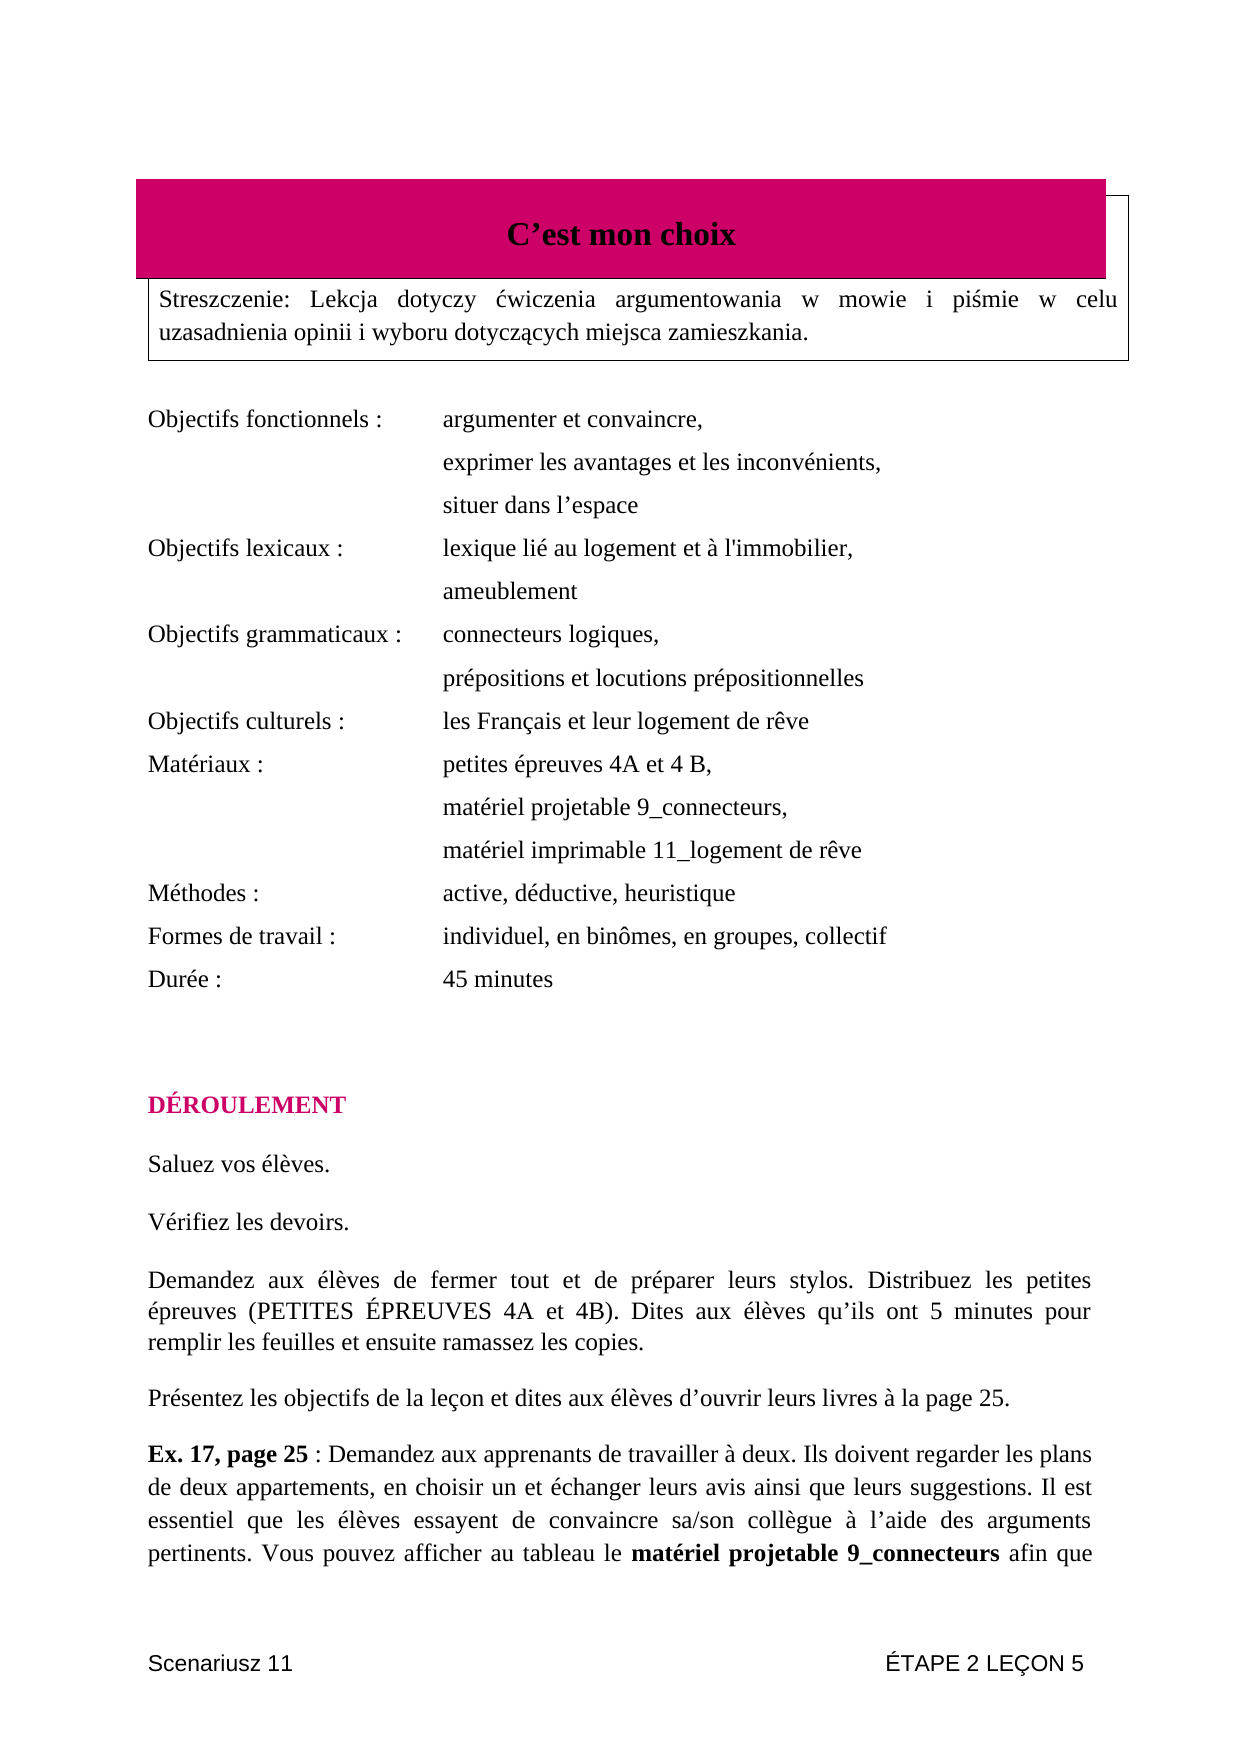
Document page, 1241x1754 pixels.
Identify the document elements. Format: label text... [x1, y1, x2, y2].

text Objectifs culturels : les Français et leur logement de rêve [148, 706, 1093, 734]
text Durée : 45 minutes [148, 964, 1093, 993]
text Matériaux : petites épreuves 4A et 4 B, [148, 749, 1093, 778]
text matériel projetable 9_connecteurs, [369, 792, 1093, 821]
text Objectifs fonctionnels : argumenter et convaincre, [148, 404, 1093, 433]
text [148, 1439, 1093, 1567]
text Objectifs lexicaux : lexique lié au logement et à l'immobilier, [148, 533, 1093, 562]
text matériel imprimable 11_logement de rêve [369, 835, 1093, 864]
text situer dans l’espace [443, 490, 1093, 519]
text Formes de travail : individuel, en binômes, en groupes, collectif [148, 921, 1093, 950]
text Demandez aux élèves de fermer tout et de préparer leurs stylos. Distribuez les petites épreuves (PETITES ÉPREUVES 4A et 4B). Dites aux élèves qu’ils ont 5 minutes pour remplir les feuilles et ensuite ramassez les copies. [148, 1265, 1093, 1356]
text exprimer les avantages et les inconvénients, [148, 447, 1093, 476]
text Vérifiez les devoirs. [148, 1207, 1093, 1235]
text DÉROULEMENT [148, 1091, 1093, 1119]
table_header Streszczenie: Lekcja dotyczy ćwiczenia argumentowania w mowie i piśmie w celu uzasadnienia opinii i wyboru dotyczących miejsca zamieszkania. [149, 196, 1128, 360]
text Saluez vos élèves. [148, 1149, 1093, 1177]
table_header C’est mon choix [136, 179, 1106, 278]
text Méthodes : active, déductive, heuristique [148, 878, 1093, 907]
text prépositions et locutions prépositionnelles [443, 663, 1093, 691]
text ameublement [148, 576, 1093, 605]
text Objectifs grammaticaux : connecteurs logiques, [148, 619, 1093, 648]
text Présentez les objectifs de la leçon et dites aux élèves d’ouvrir leurs livres à la page 25. [148, 1383, 1093, 1412]
